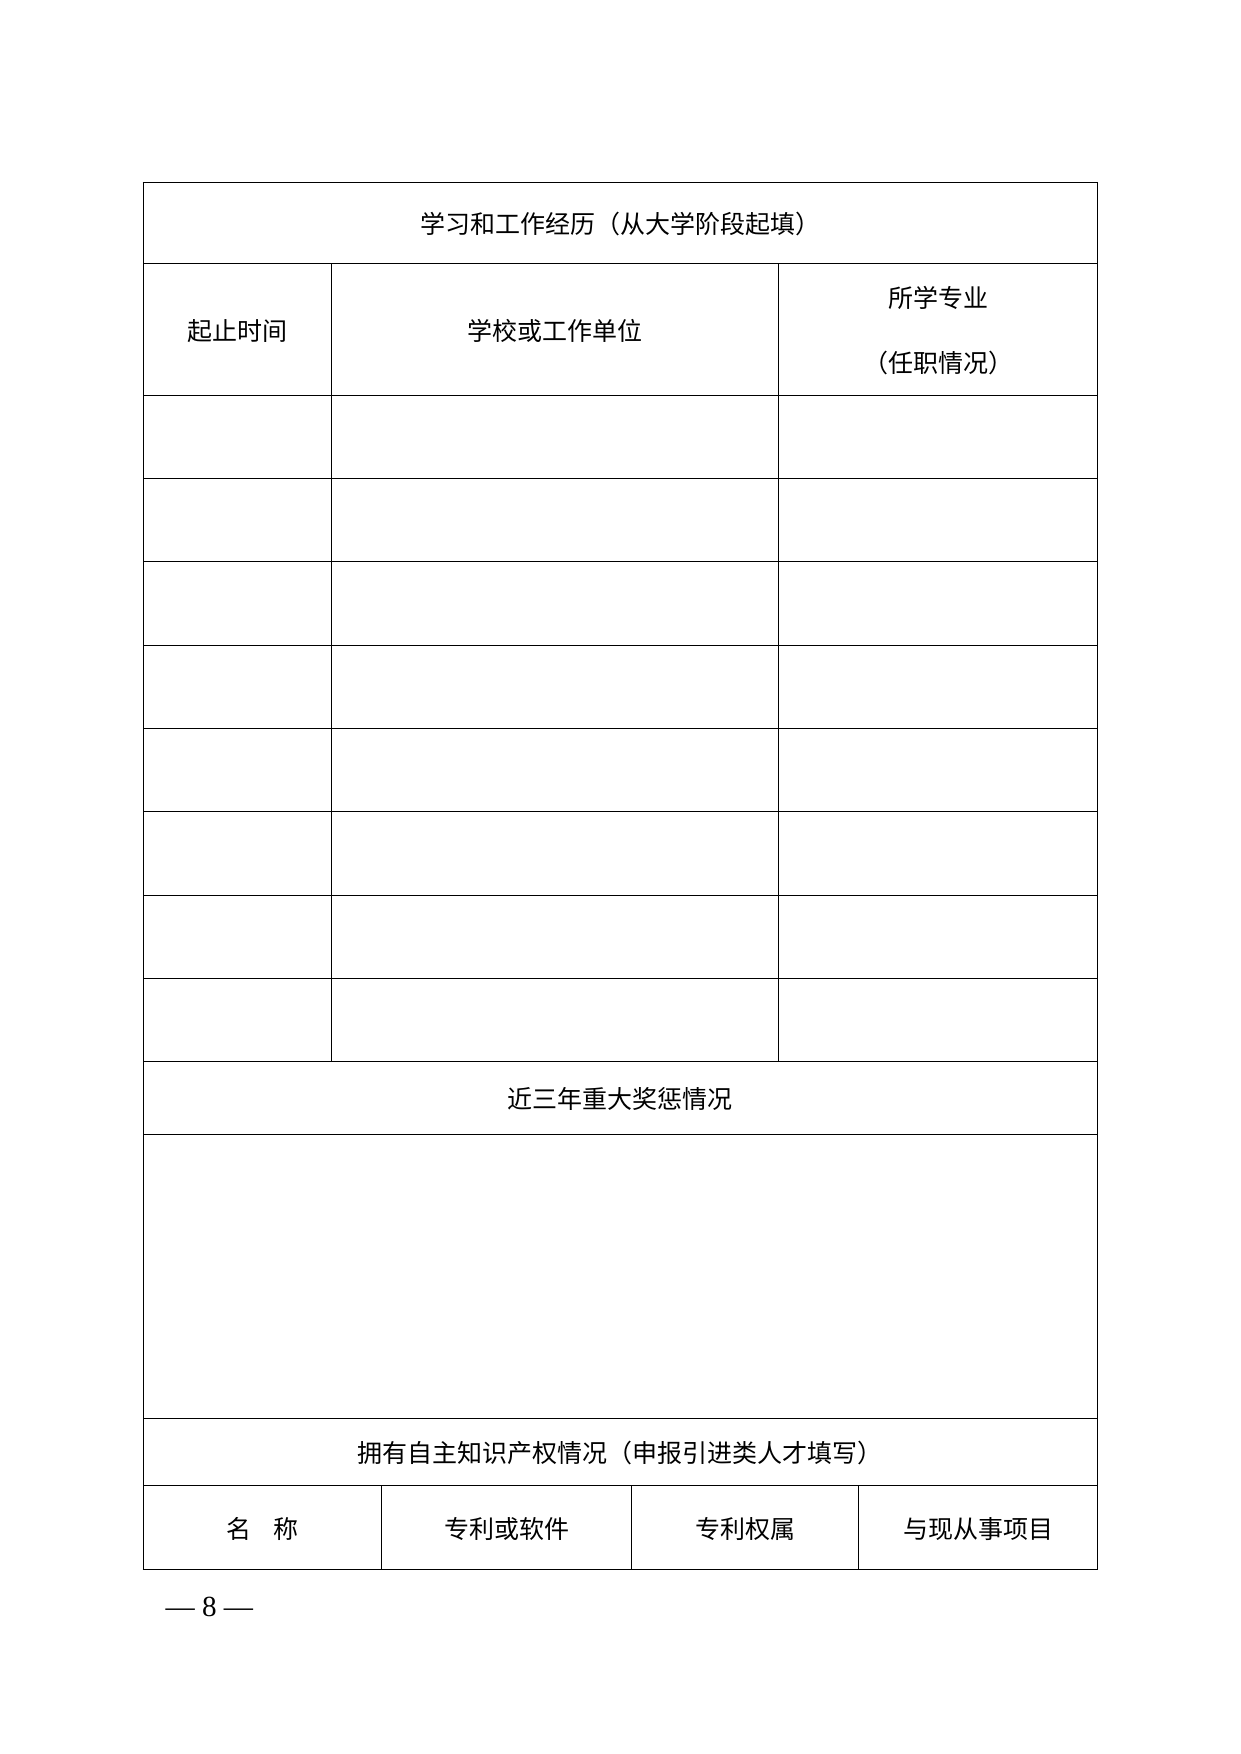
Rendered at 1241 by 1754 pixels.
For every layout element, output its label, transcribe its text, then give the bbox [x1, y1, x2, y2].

table_cell [332, 646, 778, 728]
table_cell [779, 729, 1097, 811]
table_cell [332, 979, 778, 1061]
table_cell [144, 979, 331, 1061]
table_cell [144, 729, 331, 811]
table_cell 学校或工作单位 [332, 264, 778, 394]
table_cell [144, 812, 331, 894]
table_cell 与现从事项目 关联性 [859, 1486, 1097, 1569]
table_cell [779, 479, 1097, 561]
table_cell [144, 562, 331, 644]
table_cell 专利或软件 著作权号 [382, 1486, 631, 1569]
table_cell [144, 646, 331, 728]
table_cell [779, 562, 1097, 644]
table_cell [332, 479, 778, 561]
table_cell 学习和工作经历（从大学阶段起填） [144, 183, 1097, 263]
table_cell [332, 729, 778, 811]
table_cell [779, 396, 1097, 478]
table_cell [332, 562, 778, 644]
table_cell [144, 396, 331, 478]
table_cell [779, 812, 1097, 894]
table_cell 所学专业 （任职情况） [779, 264, 1097, 394]
table_cell 近三年重大奖惩情况 [144, 1062, 1097, 1134]
table_cell [144, 1135, 1097, 1418]
table_cell [332, 812, 778, 894]
table_cell [144, 479, 331, 561]
table_cell [779, 646, 1097, 728]
table_cell [779, 979, 1097, 1061]
table_cell 起止时间 [144, 264, 331, 394]
table_cell [332, 896, 778, 978]
table_cell 名 称 [144, 1486, 381, 1569]
table_cell 专利权属 [632, 1486, 858, 1569]
table_cell [779, 896, 1097, 978]
table_cell [332, 396, 778, 478]
table_cell 拥有自主知识产权情况（申报引进类人才填写） [144, 1419, 1097, 1485]
table_cell [144, 896, 331, 978]
